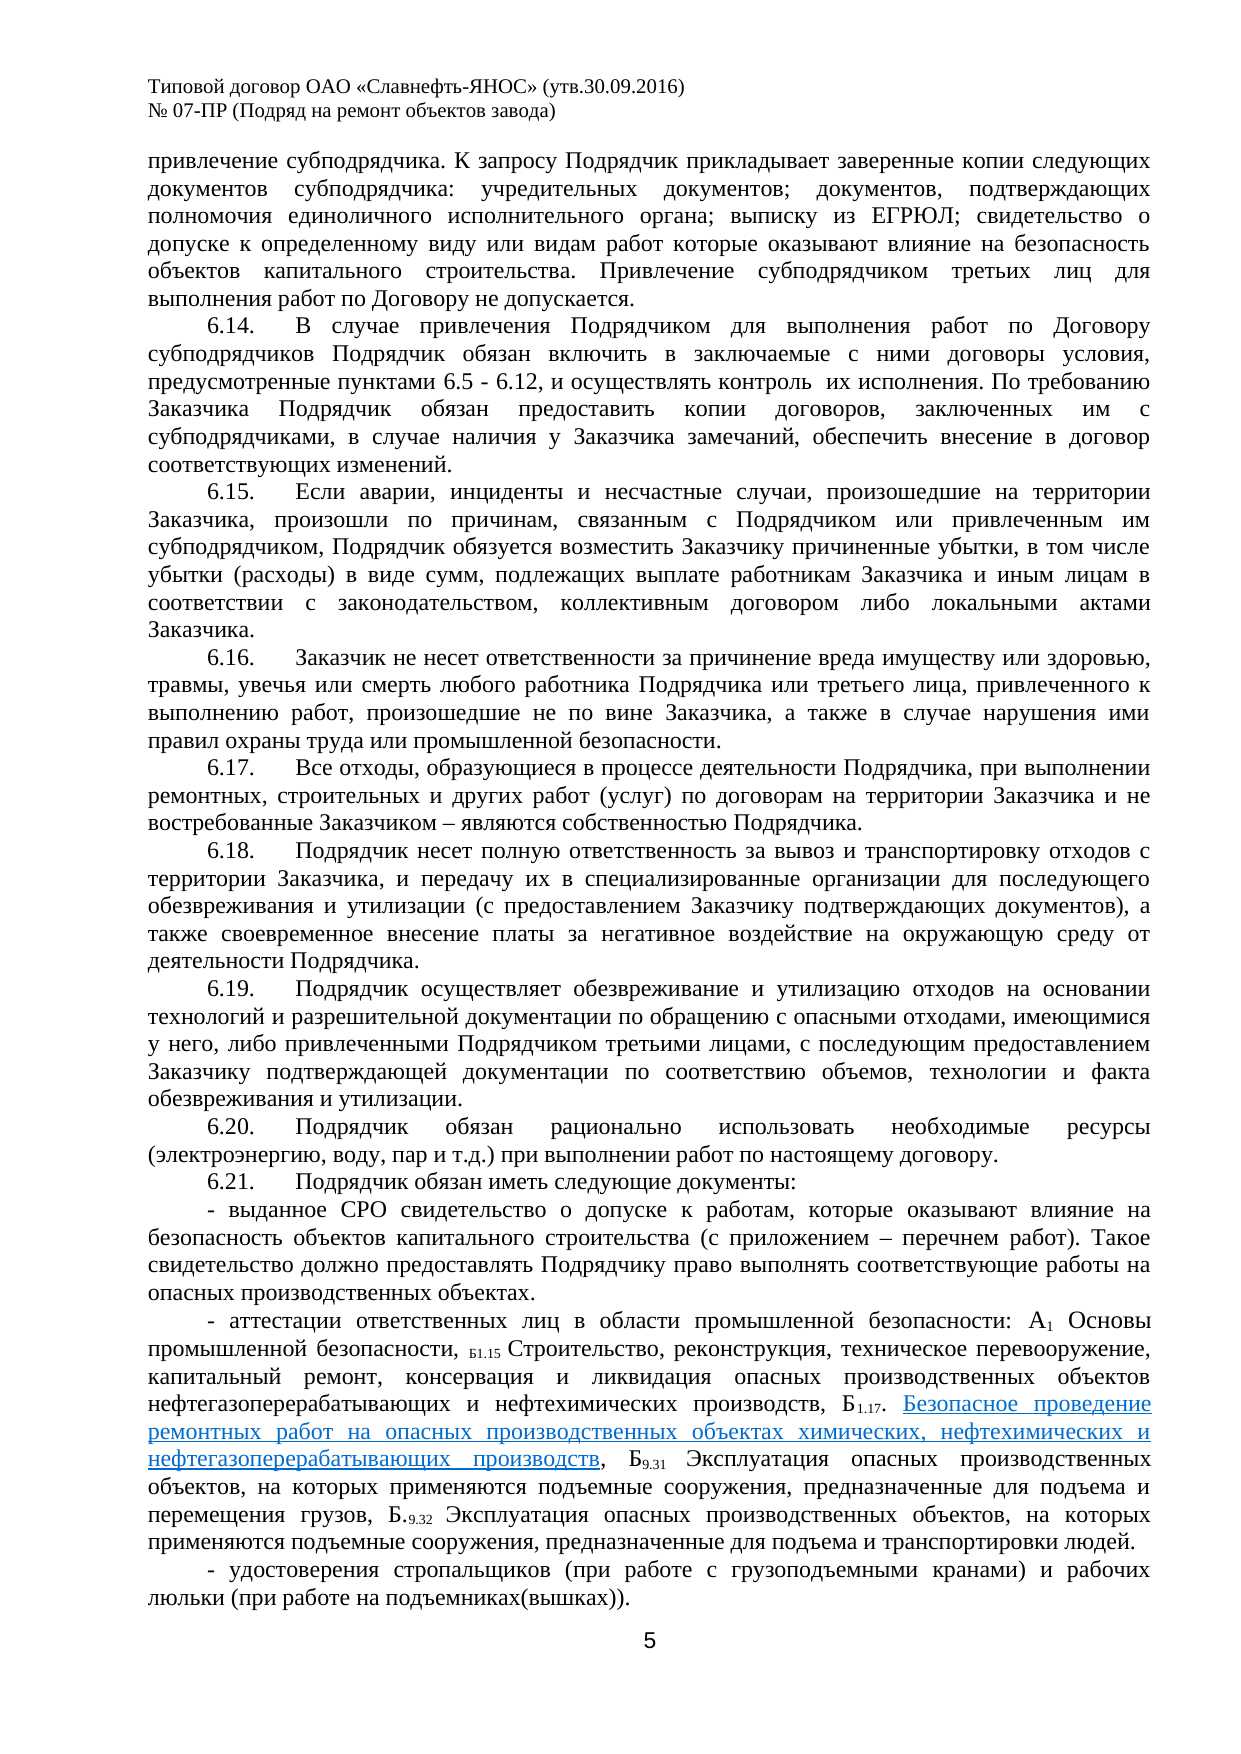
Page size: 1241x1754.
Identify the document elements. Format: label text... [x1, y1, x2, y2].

list Заказчик не несет ответственности за причинение вреда имуществу или здоровью, травмы, увечья или смерть любого работника Подрядчика или третьего лица, привлеченного к выполнению работ, произошедшие не по вине Заказчика, а также в случае нарушения ими правил охраны труда или промышленной безопасности. [148, 643, 1152, 753]
text - удостоверения стропальщиков (при работе с грузоподъемными кранами) и рабочих люльки (при работе на подъемниках(вышках)). [148, 1555, 1152, 1610]
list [148, 146, 1152, 312]
list Подрядчик несет полную ответственность за вывоз и транспортировку отходов с территории Заказчика, и передачу их в специализированные организации для последующего обезвреживания и утилизации (с предоставлением Заказчику подтверждающих документов), а также своевременное внесение платы за негативное воздействие на окружающую среду от деятельности Подрядчика. [148, 836, 1152, 974]
text - выданное СРО свидетельство о допуске к работам, которые оказывают влияние на безопасность объектов капитального строительства (с приложением – перечнем работ). Такое свидетельство должно предоставлять Подрядчику право выполнять соответствующие работы на опасных производственных объектах. [148, 1195, 1152, 1305]
list Все отходы, образующиеся в процессе деятельности Подрядчика, при выполнении ремонтных, строительных и других работ (услуг) по договорам на территории Заказчика и не востребованные Заказчиком – являются собственностью Подрядчика. [148, 753, 1152, 836]
list Подрядчик обязан иметь следующие документы: [148, 1167, 1152, 1195]
list Если аварии, инциденты и несчастные случаи, произошедшие на территории Заказчика, произошли по причинам, связанным с Подрядчиком или привлеченным им субподрядчиком, Подрядчик обязуется возместить Заказчику причиненные убытки, в том числе убытки (расходы) в виде сумм, подлежащих выплате работникам Заказчика и иным лицам в соответствии с законодательством, коллективным договором либо локальными актами Заказчика. [148, 477, 1152, 643]
list В случае привлечения Подрядчиком для выполнения работ по Договору субподрядчиков Подрядчик обязан включить в заключаемые с ними договоры условия, предусмотренные пунктами 6.5 - 6.12, и осуществлять контроль их исполнения. По требованию Заказчика Подрядчик обязан предоставить копии договоров, заключенных им с субподрядчиками, в случае наличия у Заказчика замечаний, обеспечить внесение в договор соответствующих изменений. [148, 312, 1152, 477]
list Подрядчик осуществляет обезвреживание и утилизацию отходов на основании технологий и разрешительной документации по обращению с опасными отходами, имеющимися у него, либо привлеченными Подрядчиком третьими лицами, с последующим предоставлением Заказчику подтверждающей документации по соответствию объемов, технологии и факта обезвреживания и утилизации. [148, 974, 1152, 1112]
text - аттестации ответственных лиц в области промышленной безопасности: А1 Основы промышленной безопасности, Б1.15 Строительство, реконструкция, техническое перевооружение, капитальный ремонт, консервация и ликвидация опасных производственных объектов нефтегазоперерабатывающих и нефтехимических производств, Б1.17. Безопасное проведение ремонтных работ на опасных производственных объектах химических, нефтехимических и нефтегазоперерабатывающих производств, Б9.31 Эксплуатация опасных производственных объектов, на которых применяются подъемные сооружения, предназначенные для подъема и перемещения грузов, Б.9.32 Эксплуатация опасных производственных объектов, на которых применяются подъемные сооружения, предназначенные для подъема и транспортировки людей. [148, 1305, 1152, 1555]
list Подрядчик обязан рационально использовать необходимые ресурсы (электроэнергию, воду, пар и т.д.) при выполнении работ по настоящему договору. [148, 1112, 1152, 1167]
